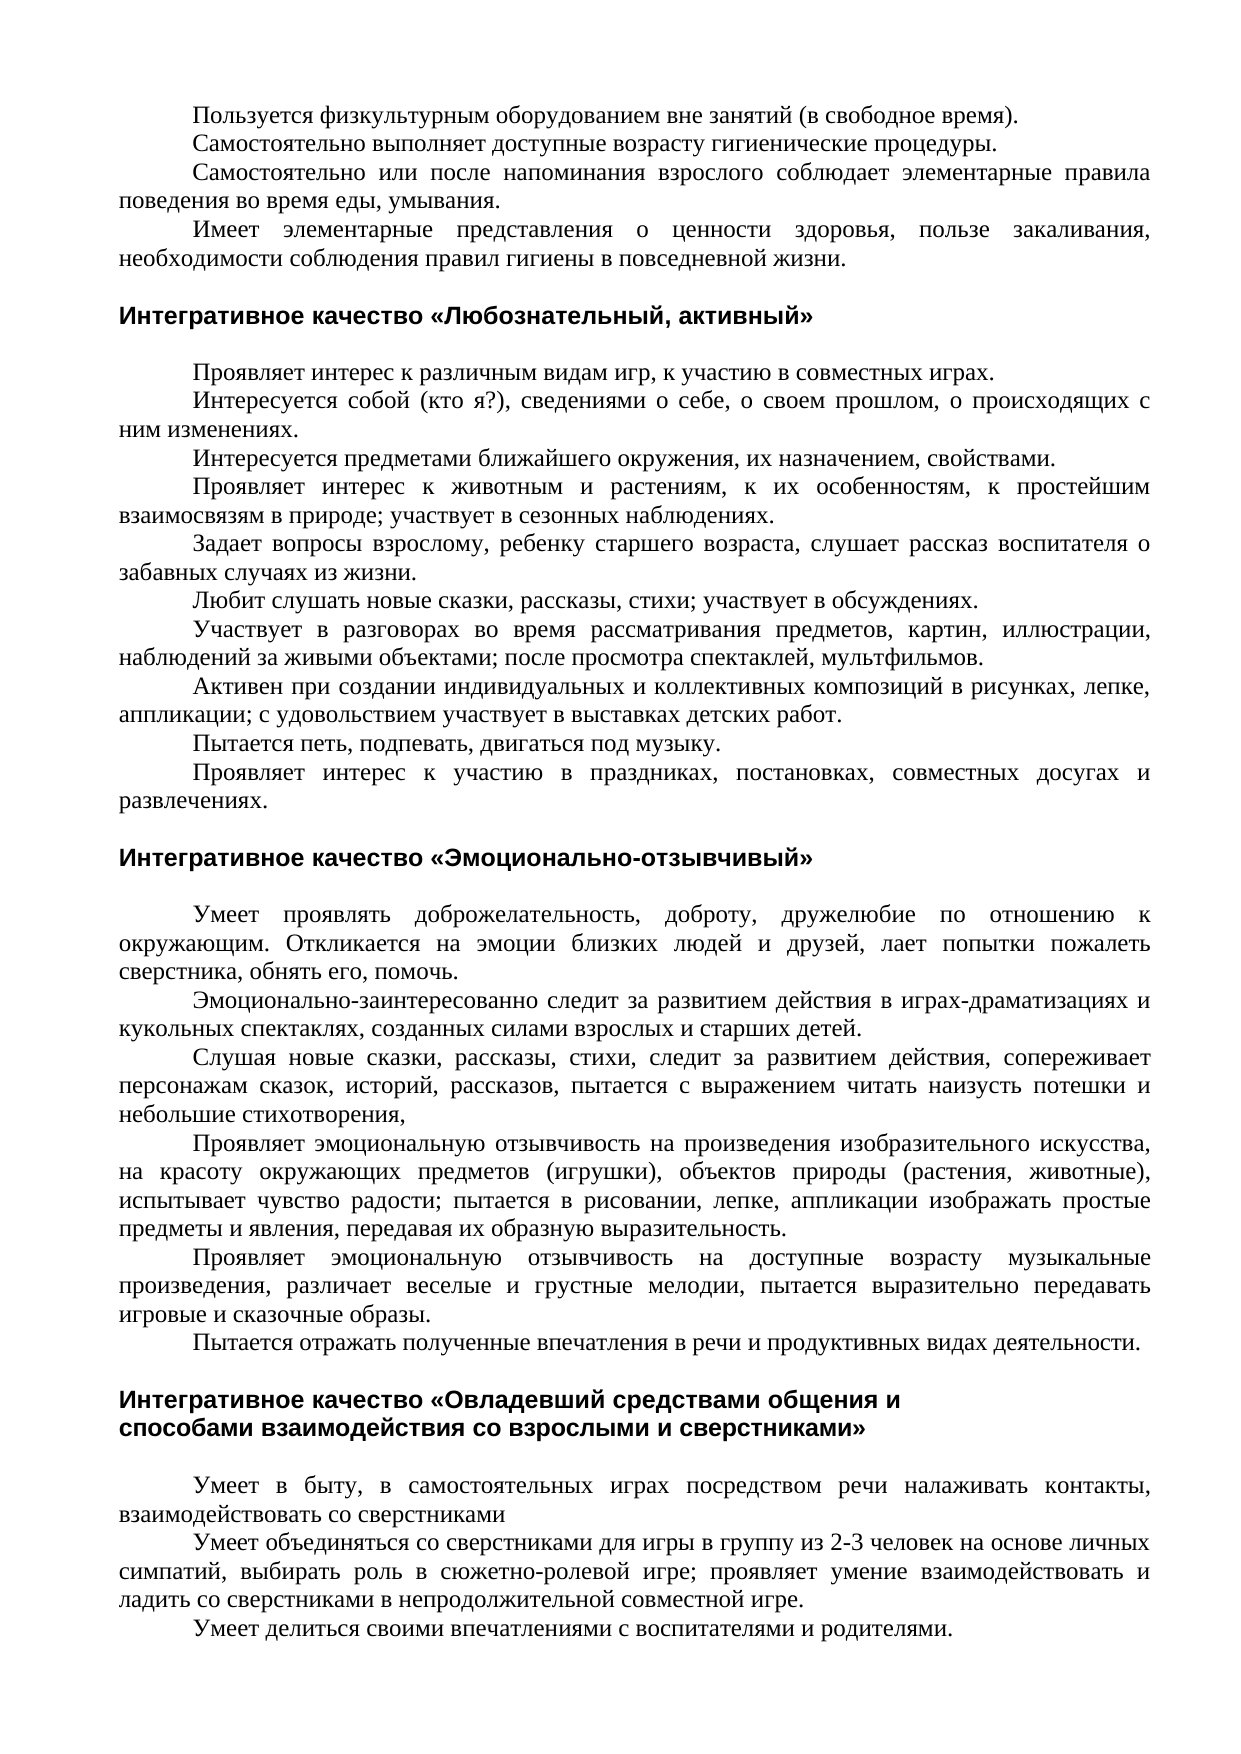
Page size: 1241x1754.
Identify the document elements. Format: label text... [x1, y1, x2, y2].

text Интегративное качество «Овладевший средствами общения и способами взаимодействия со взрослыми и сверстниками» [118, 1386, 1002, 1443]
text Проявляет интерес к различным видам игр, к участию в совместных играх. [192, 357, 1152, 386]
text Интересуется собой (кто я?), сведениями о себе, о своем прошлом, о происходящих с ним изменениях. [118, 386, 1152, 443]
text Интегративное качество «Эмоционально-отзывчивый» [118, 843, 1152, 872]
text Самостоятельно выполняет доступные возрасту гигиенические процедуры. [192, 129, 1152, 158]
text Проявляет интерес к животным и растениям, к их особенностям, к простейшим взаимосвязям в природе; участвует в сезонных наблюдениях. [118, 472, 1152, 529]
text Эмоционально-заинтересованно следит за развитием действия в играх-драматизациях и кукольных спектаклях, созданных силами взрослых и старших детей. [118, 986, 1152, 1043]
text Активен при создании индивидуальных и коллективных композиций в рисунках, лепке, аппликации; с удовольствием участвует в выставках детских работ. [118, 671, 1152, 728]
text Умеет проявлять доброжелательность, доброту, дружелюбие по отношению к окружающим. Откликается на эмоции близких людей и друзей, лает попытки пожалеть сверстника, обнять его, помочь. [118, 900, 1152, 986]
text Самостоятельно или после напоминания взрослого соблюдает элементарные правила поведения во время еды, умывания. [118, 158, 1152, 215]
text Проявляет эмоциональную отзывчивость на доступные возрасту музыкальные произведения, различает веселые и грустные мелодии, пытается выразительно передавать игровые и сказочные образы. [118, 1242, 1152, 1328]
text Умеет делиться своими впечатлениями с воспитателями и родителями. [192, 1614, 1152, 1642]
text Интегративное качество «Любознательный, активный» [118, 301, 1152, 329]
text Задает вопросы взрослому, ребенку старшего возраста, слушает рассказ воспитателя о забавных случаях из жизни. [118, 529, 1152, 586]
text Пытается петь, подпевать, двигаться под музыку. [192, 728, 1152, 757]
text Участвует в разговорах во время рассматривания предметов, картин, иллюстрации, наблюдений за живыми объектами; после просмотра спектаклей, мультфильмов. [118, 614, 1152, 671]
text Проявляет интерес к участию в праздниках, постановках, совместных досугах и развлечениях. [118, 757, 1152, 814]
text Пользуется физкультурным оборудованием вне занятий (в свободное время). [192, 101, 1152, 129]
text Имеет элементарные представления о ценности здоровья, пользе закаливания, необходимости соблюдения правил гигиены в повседневной жизни. [118, 215, 1152, 272]
text Любит слушать новые сказки, рассказы, стихи; участвует в обсуждениях. [192, 586, 1152, 614]
text Пытается отражать полученные впечатления в речи и продуктивных видах деятельности. [192, 1328, 1152, 1357]
text Проявляет эмоциональную отзывчивость на произведения изобразительного искусства, на красоту окружающих предметов (игрушки), объектов природы (растения, животные), испытывает чувство радости; пытается в рисовании, лепке, аппликации изображать простые предметы и явления, передавая их образную выразительность. [118, 1128, 1152, 1242]
text Умеет объединяться со сверстниками для игры в группу из 2-3 человек на основе личных симпатий, выбирать роль в сюжетно-ролевой игре; проявляет умение взаимодействовать и ладить со сверстниками в непродолжительной совместной игре. [118, 1528, 1152, 1614]
text Умеет в быту, в самостоятельных играх посредством речи налаживать контакты, взаимодействовать со сверстниками [118, 1470, 1152, 1528]
text Слушая новые сказки, рассказы, стихи, следит за развитием действия, сопереживает персонажам сказок, историй, рассказов, пытается с выражением читать наизусть потешки и небольшие стихотворения, [118, 1043, 1152, 1128]
text Интересуется предметами ближайшего окружения, их назначением, свойствами. [192, 443, 1152, 472]
